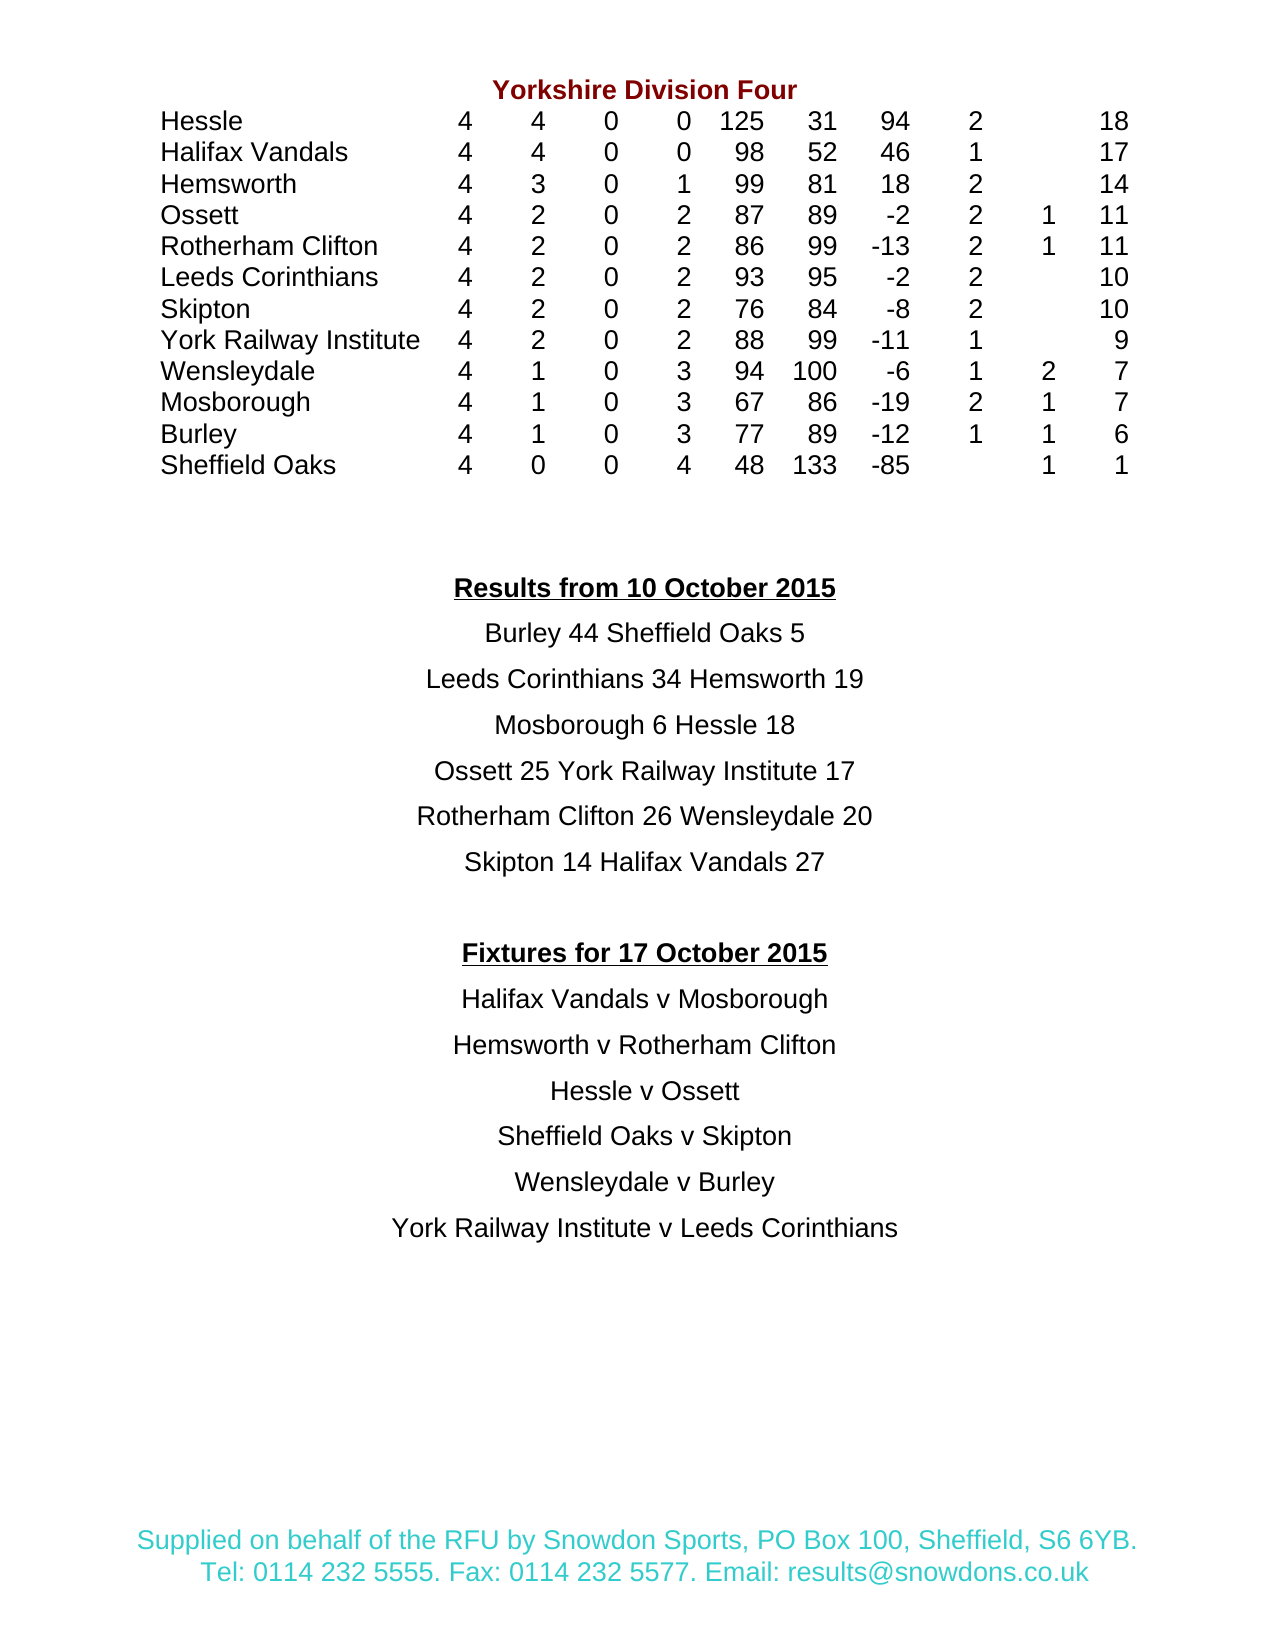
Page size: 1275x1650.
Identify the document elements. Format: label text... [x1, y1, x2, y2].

text Mosborough 4 1 0 3 67 86 -19 2 1 7 [137, 386, 1152, 418]
text Skipton 4 2 0 2 76 84 -8 2 10 [137, 293, 1152, 324]
text Halifax Vandals v Mosborough [137, 983, 1152, 1014]
text Hessle v Ossett [137, 1074, 1152, 1106]
text Hessle 4 4 0 0 125 31 94 2 18 [137, 105, 1152, 136]
text Fixtures for 17 October 2015 [137, 937, 1152, 969]
text Burley 4 1 0 3 77 89 -12 1 1 6 [137, 418, 1152, 449]
text Supplied on behalf of the RFU by Snowdon Sports, PO Box 100, Sheffield, S6 6YB. [123, 1524, 1152, 1556]
text Rotherham Clifton 26 Wensleydale 20 [137, 800, 1152, 831]
text Ossett 25 York Railway Institute 17 [137, 754, 1152, 786]
text Wensleydale 4 1 0 3 94 100 -6 1 2 7 [137, 355, 1152, 386]
text York Railway Institute 4 2 0 2 88 99 -11 1 9 [137, 324, 1152, 355]
text Yorkshire Division Four [137, 74, 1152, 105]
text Sheffield Oaks v Skipton [137, 1120, 1152, 1152]
text Hemsworth v Rotherham Clifton [137, 1029, 1152, 1060]
text Rotherham Clifton 4 2 0 2 86 99 -13 2 1 11 [137, 230, 1152, 261]
text Halifax Vandals 4 4 0 0 98 52 46 1 17 [137, 136, 1152, 168]
text Sheffield Oaks 4 0 0 4 48 133 -85 1 1 [137, 449, 1152, 480]
text Results from 10 October 2015 [137, 572, 1152, 603]
text Ossett 4 2 0 2 87 89 -2 2 1 11 [137, 199, 1152, 230]
text Skipton 14 Halifax Vandals 27 [137, 846, 1152, 877]
text Mosborough 6 Hessle 18 [137, 709, 1152, 740]
text Burley 44 Sheffield Oaks 5 [137, 617, 1152, 648]
text Tel: 0114 232 5555. Fax: 0114 232 5577. Email: results@snowdons.co.uk [137, 1556, 1152, 1587]
text Leeds Corinthians 4 2 0 2 93 95 -2 2 10 [137, 261, 1152, 293]
text Wensleydale v Burley [137, 1166, 1152, 1197]
text York Railway Institute v Leeds Corinthians [137, 1212, 1152, 1243]
text Leeds Corinthians 34 Hemsworth 19 [137, 663, 1152, 694]
text Hemsworth 4 3 0 1 99 81 18 2 14 [137, 168, 1152, 199]
